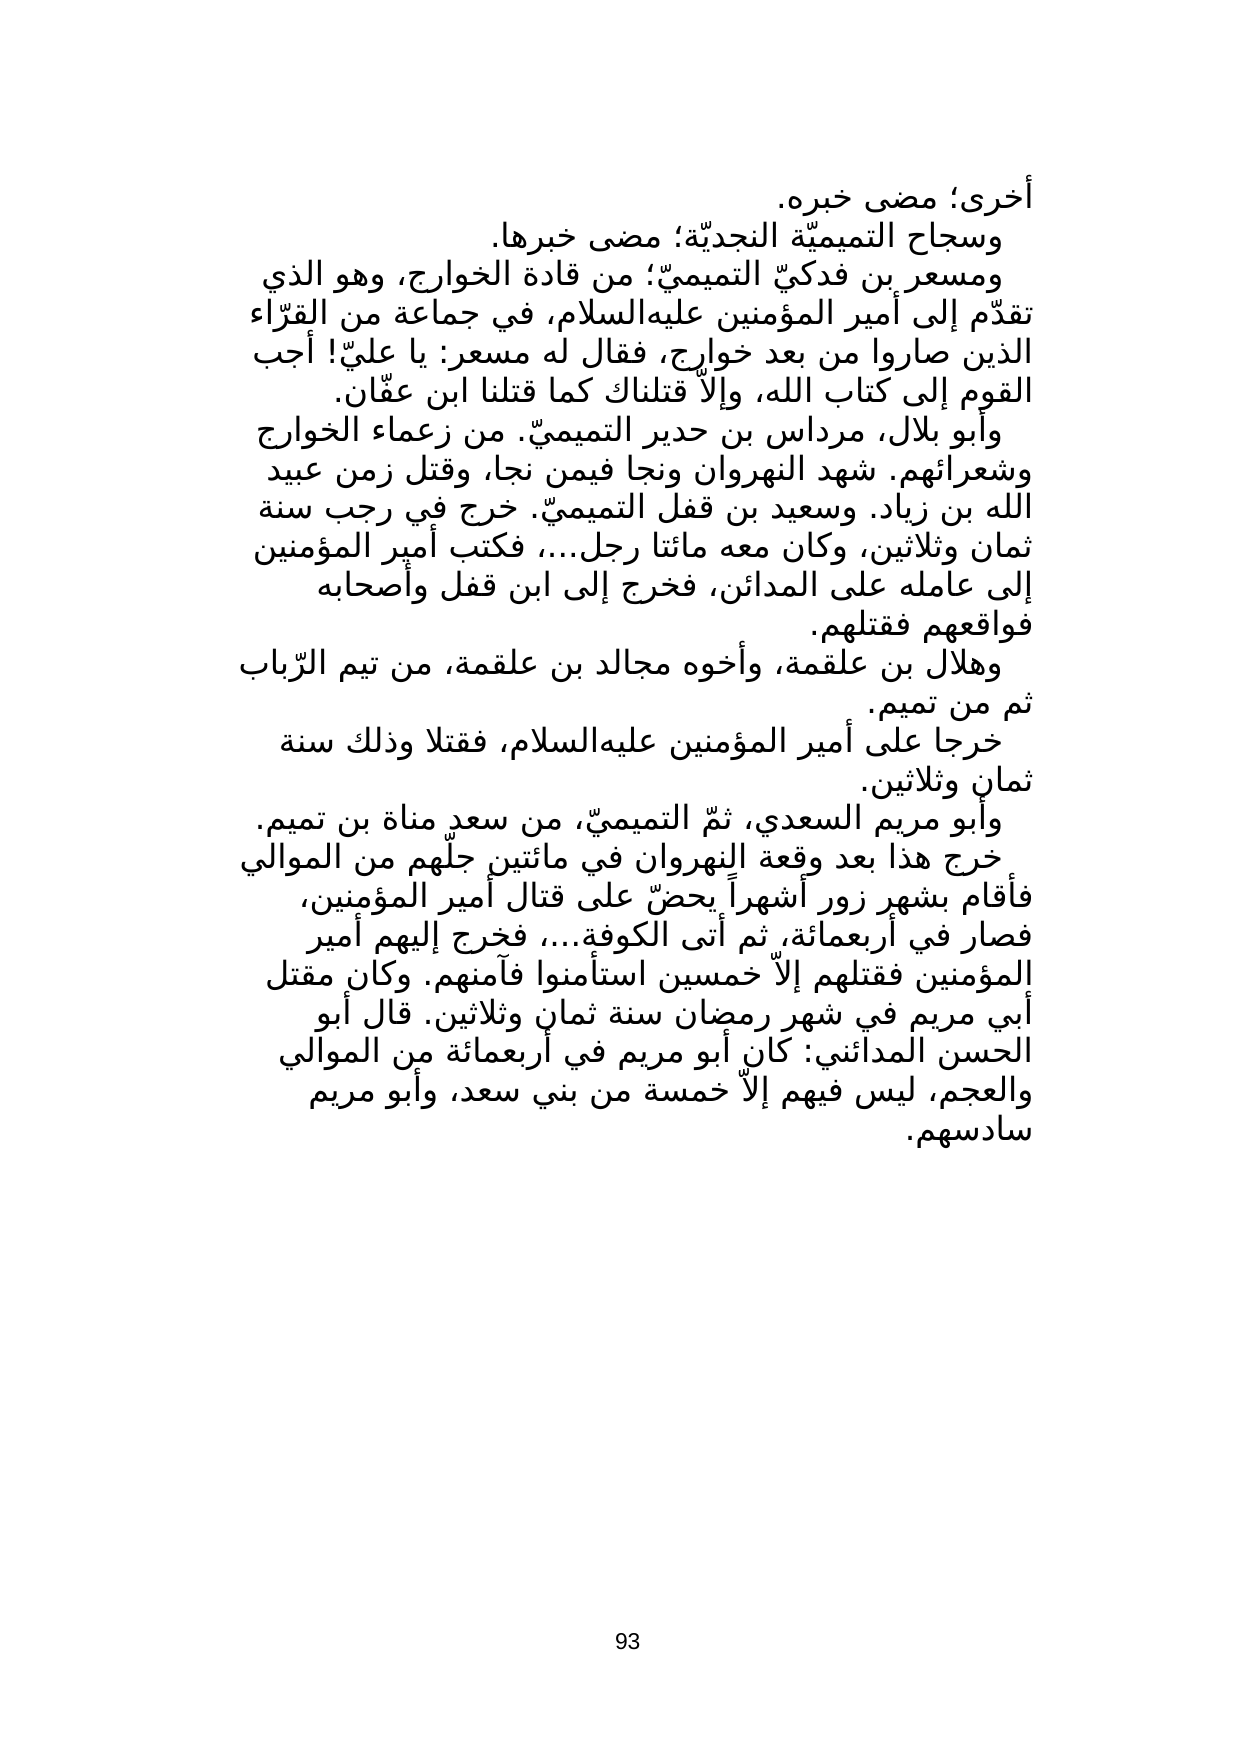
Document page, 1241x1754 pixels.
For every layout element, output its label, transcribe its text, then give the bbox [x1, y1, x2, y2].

text خرج هذا بعد وقعة النهروان في مائتين جلّهم من الموالي فأقام بشهر زور أشهراً يحضّ على قتال أمير المؤمنين، فصار في أربعمائة، ثم أتى الكوفة...، فخرج إليهم أمير المؤمنين فقتلهم إلاّ خمسين استأمنوا فآمنهم. وكان مقتل أبي مريم في شهر رمضان سنة ثمان وثلاثين. قال أبو الحسن المدائني: كان أبو مريم في أربعمائة من الموالي والعجم، ليس فيهم إلاّ خمسة من بني سعد، وأبو مريم سادسهم. [222, 838, 1033, 1148]
text ومسعر بن فدكيّ التميميّ؛ من قادة الخوارج، وهو الذي تقدّم إلى أمير المؤمنين عليه‌السلام، في جماعة من القرّاء الذين صاروا من بعد خوارج، فقال له مسعر: يا عليّ! أجب القوم إلى كتاب الله، وإلاّ قتلناك كما قتلنا ابن عفّان. [222, 255, 1033, 410]
text وهلال بن علقمة، وأخوه مجالد بن علقمة، من تيم الرّباب ثم من تميم. [222, 643, 1033, 721]
text وسجاح التميميّة النجديّة؛ مضى خبرها. [222, 216, 1033, 255]
text وأبو مريم السعدي، ثمّ التميميّ، من سعد مناة بن تميم. [222, 799, 1033, 838]
text أخرى؛ مضى خبره. [222, 177, 1033, 216]
text خرجا على أمير المؤمنين عليه‌السلام، فقتلا وذلك سنة ثمان وثلاثين. [222, 721, 1033, 799]
text وأبو بلال، مرداس بن حدير التميميّ. من زعماء الخوارج وشعرائهم. شهد النهروان ونجا فيمن نجا، وقتل زمن عبيد الله بن زياد. وسعيد بن قفل التميميّ. خرج في رجب سنة ثمان وثلاثين، وكان معه مائتا رجل...، فكتب أمير المؤمنين إلى عامله على المدائن، فخرج إلى ابن قفل وأصحابه فواقعهم فقتلهم. [222, 410, 1033, 643]
